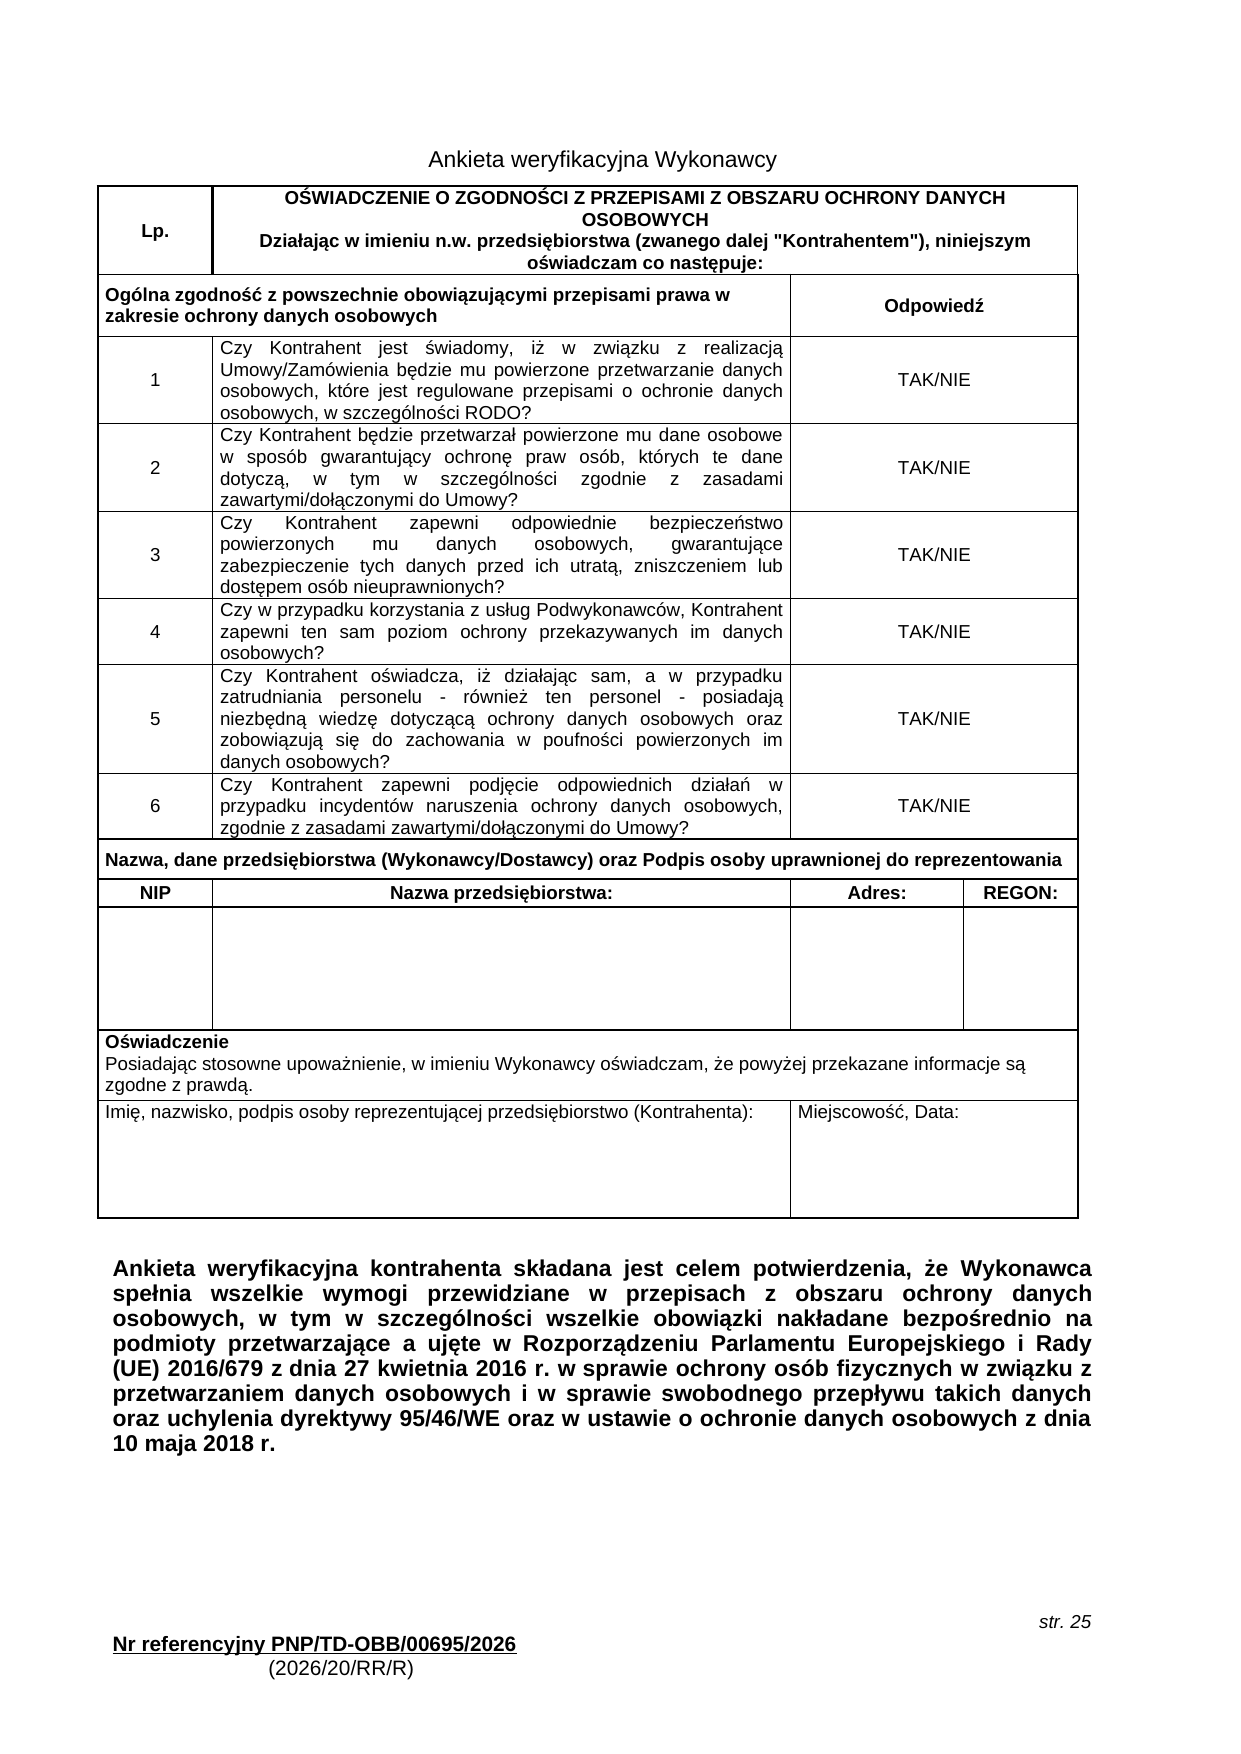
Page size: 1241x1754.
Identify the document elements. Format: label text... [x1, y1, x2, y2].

table_cell NIP [99, 880, 212, 906]
table_cell Ogólna zgodność z powszechnie obowiązującymi przepisami prawa w zakresie ochrony danych osobowych [99, 275, 790, 336]
text Ankieta weryfikacyjna Wykonawcy [112, 148, 1093, 173]
table_cell 1 [99, 337, 212, 423]
table_cell Czy Kontrahent będzie przetwarzał powierzone mu dane osobowe w sposób gwarantujący ochronę praw osób, których te dane dotyczą, w tym w szczególności zgodnie z zasadami zawartymi/dołączonymi do Umowy? [213, 424, 790, 511]
table_cell Czy Kontrahent zapewni odpowiednie bezpieczeństwo powierzonych mu danych osobowych, gwarantujące zabezpieczenie tych danych przed ich utratą, zniszczeniem lub dostępem osób nieuprawnionych? [213, 512, 790, 598]
table_cell Czy w przypadku korzystania z usług Podwykonawców, Kontrahent zapewni ten sam poziom ochrony przekazywanych im danych osobowych? [213, 599, 790, 663]
table_cell 3 [99, 512, 212, 598]
table_cell REGON: [964, 880, 1077, 906]
table_cell 4 [99, 599, 212, 663]
table_cell [213, 908, 790, 1029]
table_cell TAK/NIE [791, 774, 1077, 838]
table_cell 5 [99, 665, 212, 772]
table_cell TAK/NIE [791, 665, 1077, 772]
table_cell Nazwa, dane przedsiębiorstwa (Wykonawcy/Dostawcy) oraz Podpis osoby uprawnionej do reprezentowania [99, 840, 1077, 878]
table_cell TAK/NIE [791, 512, 1077, 598]
table_cell Nazwa przedsiębiorstwa: [213, 880, 790, 906]
table_cell Czy Kontrahent oświadcza, iż działając sam, a w przypadku zatrudniania personelu - również ten personel - posiadają niezbędną wiedzę dotyczącą ochrony danych osobowych oraz zobowiązują się do zachowania w poufności powierzonych im danych osobowych? [213, 665, 790, 772]
table_header OŚWIADCZENIE O ZGODNOŚCI Z PRZEPISAMI Z OBSZARU OCHRONY DANYCH OSOBOWYCH Działając w imieniu n.w. przedsiębiorstwa (zwanego dalej "Kontrahentem"), niniejszym oświadczam co następuje: [214, 187, 1077, 273]
table_cell TAK/NIE [791, 424, 1077, 511]
table_cell Imię, nazwisko, podpis osoby reprezentującej przedsiębiorstwo (Kontrahenta): [99, 1101, 790, 1217]
table_cell Oświadczenie Posiadając stosowne upoważnienie, w imieniu Wykonawcy oświadczam, że powyżej przekazane informacje są zgodne z prawdą. [99, 1031, 1077, 1100]
table_cell Adres: [791, 880, 963, 906]
table_cell 6 [99, 774, 212, 838]
table_cell Czy Kontrahent zapewni podjęcie odpowiednich działań w przypadku incydentów naruszenia ochrony danych osobowych, zgodnie z zasadami zawartymi/dołączonymi do Umowy? [213, 774, 790, 838]
text Ankieta weryfikacyjna kontrahenta składana jest celem potwierdzenia, że Wykonawca spełnia wszelkie wymogi przewidziane w przepisach z obszaru ochrony danych osobowych, w tym w szczególności wszelkie obowiązki nakładane bezpośrednio na podmioty przetwarzające a ujęte w Rozporządzeniu Parlamentu Europejskiego i Rady (UE) 2016/679 z dnia 27 kwietnia 2016 r. w sprawie ochrony osób fizycznych w związku z przetwarzaniem danych osobowych i w sprawie swobodnego przepływu takich danych oraz uchylenia dyrektywy 95/46/WE oraz w ustawie o ochronie danych osobowych z dnia 10 maja 2018 r. [112, 1256, 1093, 1456]
table_cell TAK/NIE [791, 337, 1077, 423]
table_cell Czy Kontrahent jest świadomy, iż w związku z realizacją Umowy/Zamówienia będzie mu powierzone przetwarzanie danych osobowych, które jest regulowane przepisami o ochronie danych osobowych, w szczególności RODO? [213, 337, 790, 423]
table_cell [964, 908, 1077, 1029]
table_cell TAK/NIE [791, 599, 1077, 663]
table_cell Odpowiedź [791, 275, 1077, 336]
table_cell [791, 908, 963, 1029]
table_cell 2 [99, 424, 212, 511]
table_cell [99, 908, 212, 1029]
table_header Lp. [99, 187, 211, 273]
table_cell Miejscowość, Data: [791, 1101, 1077, 1217]
